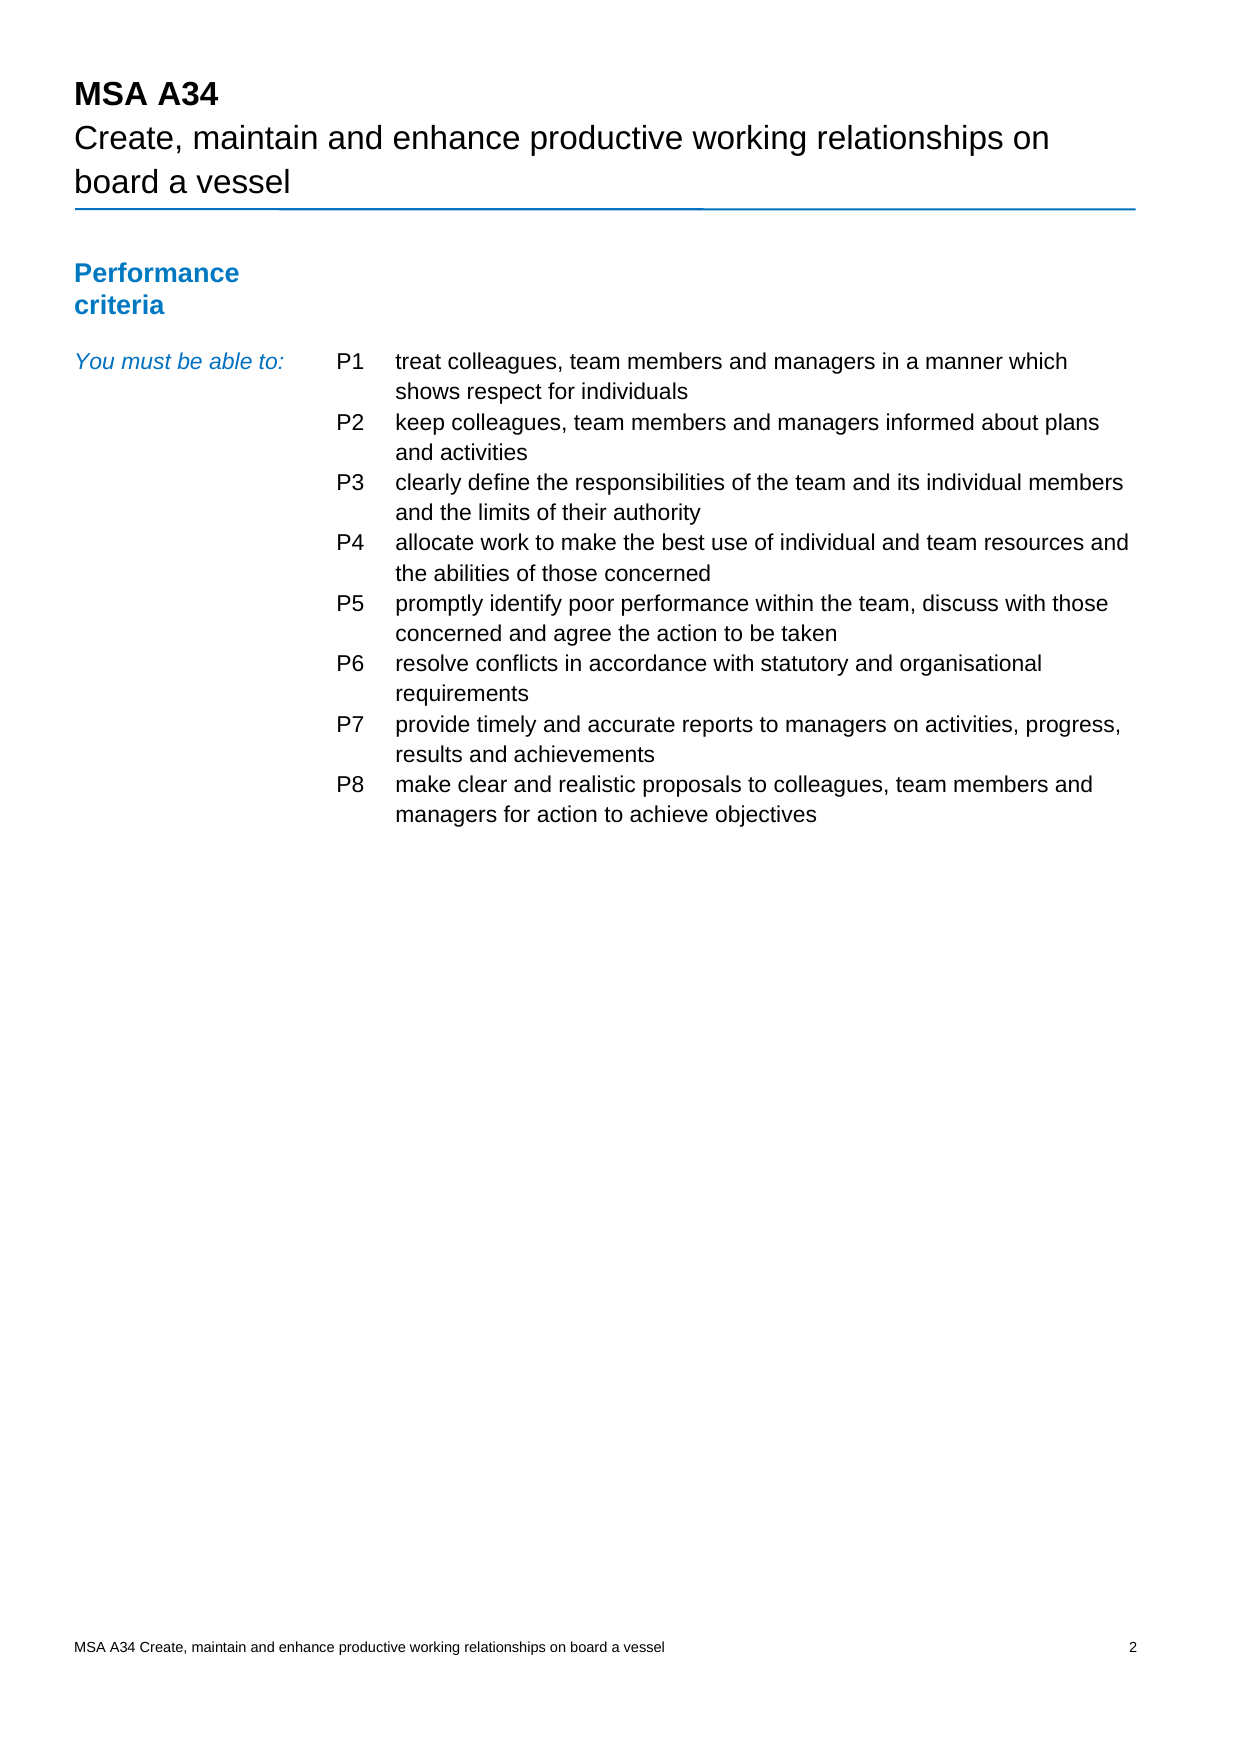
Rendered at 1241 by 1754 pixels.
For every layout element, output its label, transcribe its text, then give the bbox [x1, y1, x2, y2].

table_header [63, 258, 325, 862]
table_header treat colleagues, team members and managers in a manner which shows respect for individuals keep colleagues, team members and managers informed about plans and activities clearly define the responsibilities of the team and its individual members and the limits of their authority allocate work to make the best use of individual and team resources and the abilities of those concerned promptly identify poor performance within the team, discuss with those concerned and agree the action to be taken resolve conflicts in accordance with statutory and organisational requirements provide timely and accurate reports to managers on activities, progress, results and achievements make clear and realistic proposals to colleagues, team members and managers for action to achieve objectives [325, 258, 1148, 862]
